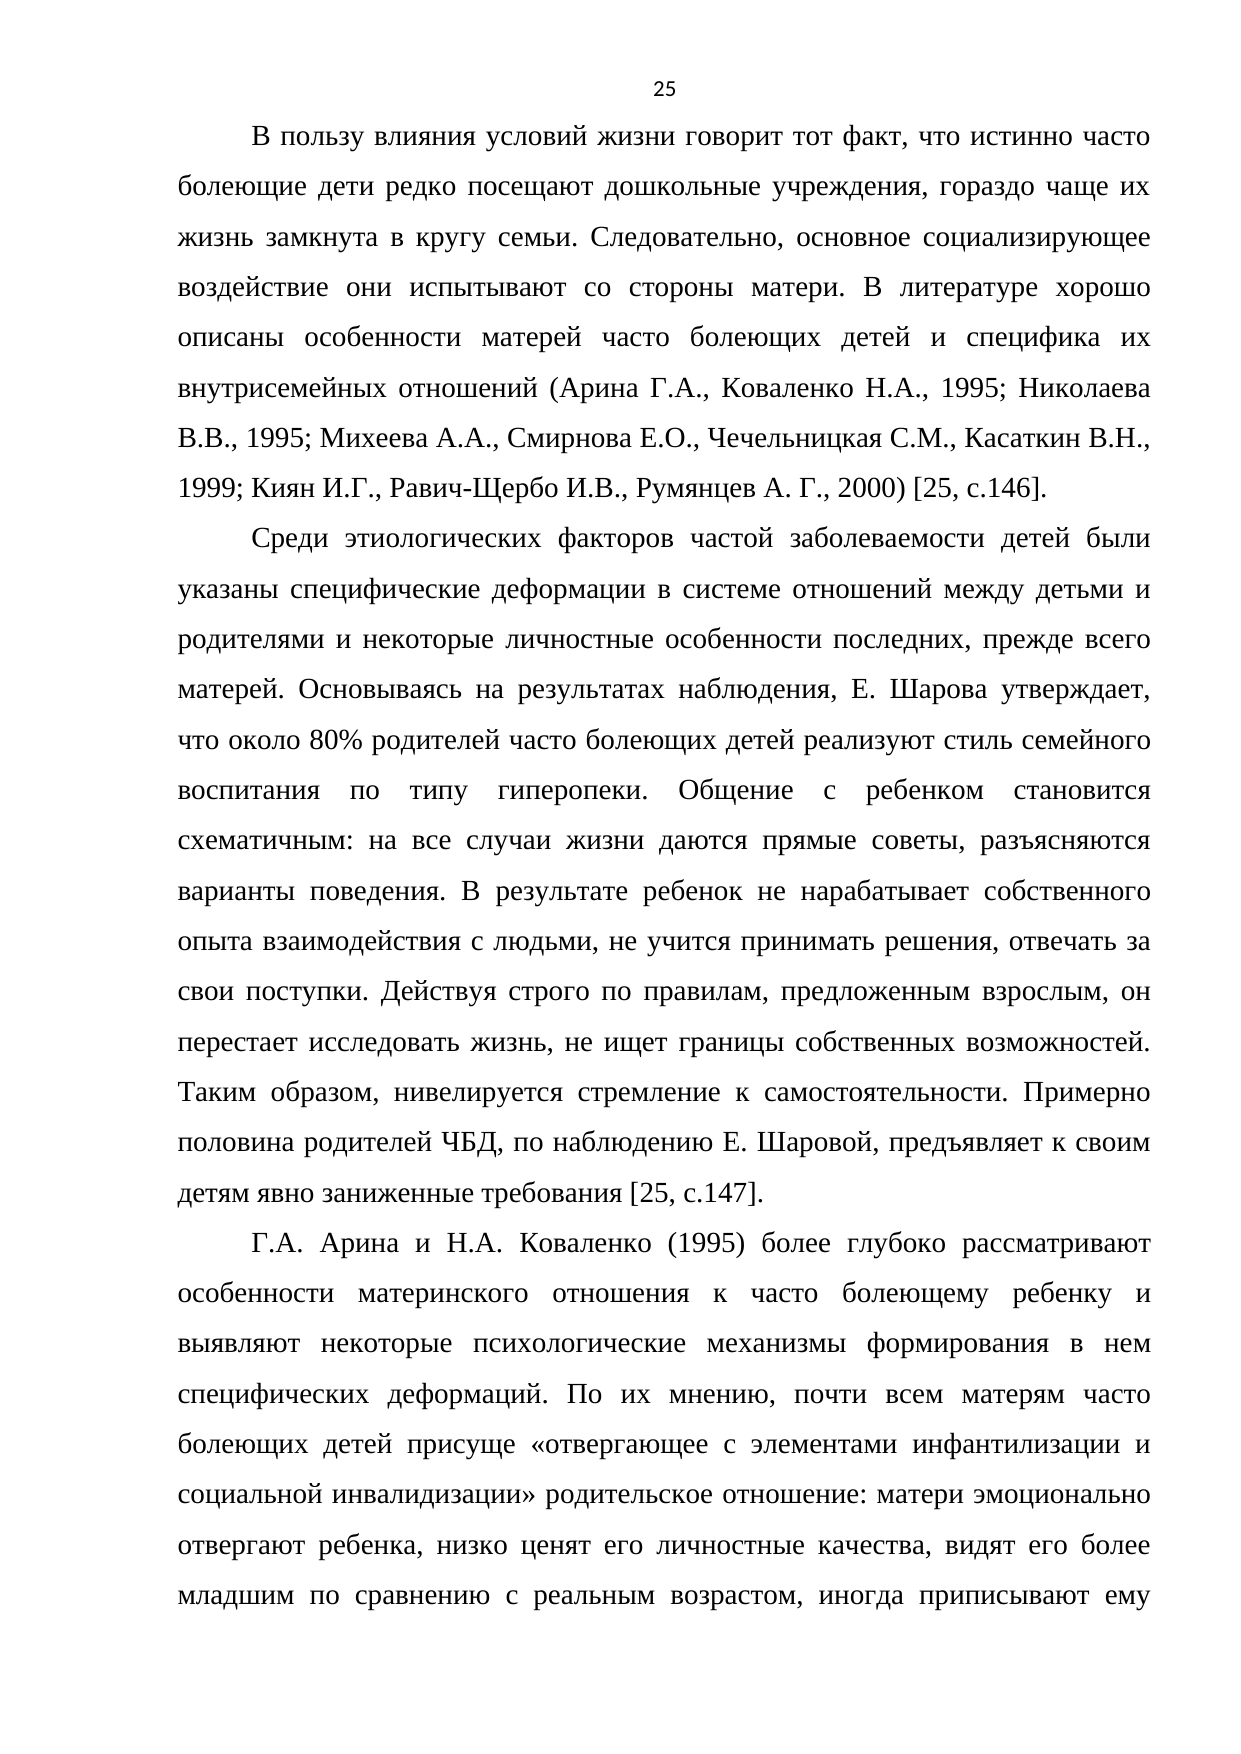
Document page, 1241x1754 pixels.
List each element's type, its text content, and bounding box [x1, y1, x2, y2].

text Среди этиологических факторов частой заболеваемости детей были указаны специфические деформации в системе отношений между детьми и родителями и некоторые личностные особенности последних, прежде всего матерей. Основываясь на результатах наблюдения, Е. Шарова утверждает, что около 80% родителей часто болеющих детей реализуют стиль семейного воспитания по типу гиперопеки. Общение с ребенком становится схематичным: на все случаи жизни даются прямые советы, разъясняются варианты поведения. В результате ребенок не нарабатывает собственного опыта взаимодействия с людьми, не учится принимать решения, отвечать за свои поступки. Действуя строго по правилам, предложенным взрослым, он перестает исследовать жизнь, не ищет границы собственных возможностей. Таким образом, нивелируется стремление к самостоятельности. Примерно половина родителей ЧБД, по наблюдению Е. Шаровой, предъявляет к своим детям явно заниженные требования [25, с.147]. [177, 521, 1152, 1208]
text В пользу влияния условий жизни говорит тот факт, что истинно часто болеющие дети редко посещают дошкольные учреждения, гораздо чаще их жизнь замкнута в кругу семьи. Следовательно, основное социализирующее воздействие они испытывают со стороны матери. В литературе хорошо описаны особенности матерей часто болеющих детей и специфика их внутрисемейных отношений (Арина Г.А., Коваленко Н.А., 1995; Николаева В.В., 1995; Михеева А.А., Смирнова Е.О., Чечельницкая С.М., Касаткин В.Н., 1999; Киян И.Г., Равич-Щербо И.В., Румянцев А. Г., 2000) [25, с.146]. [177, 118, 1152, 504]
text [177, 1225, 1152, 1611]
